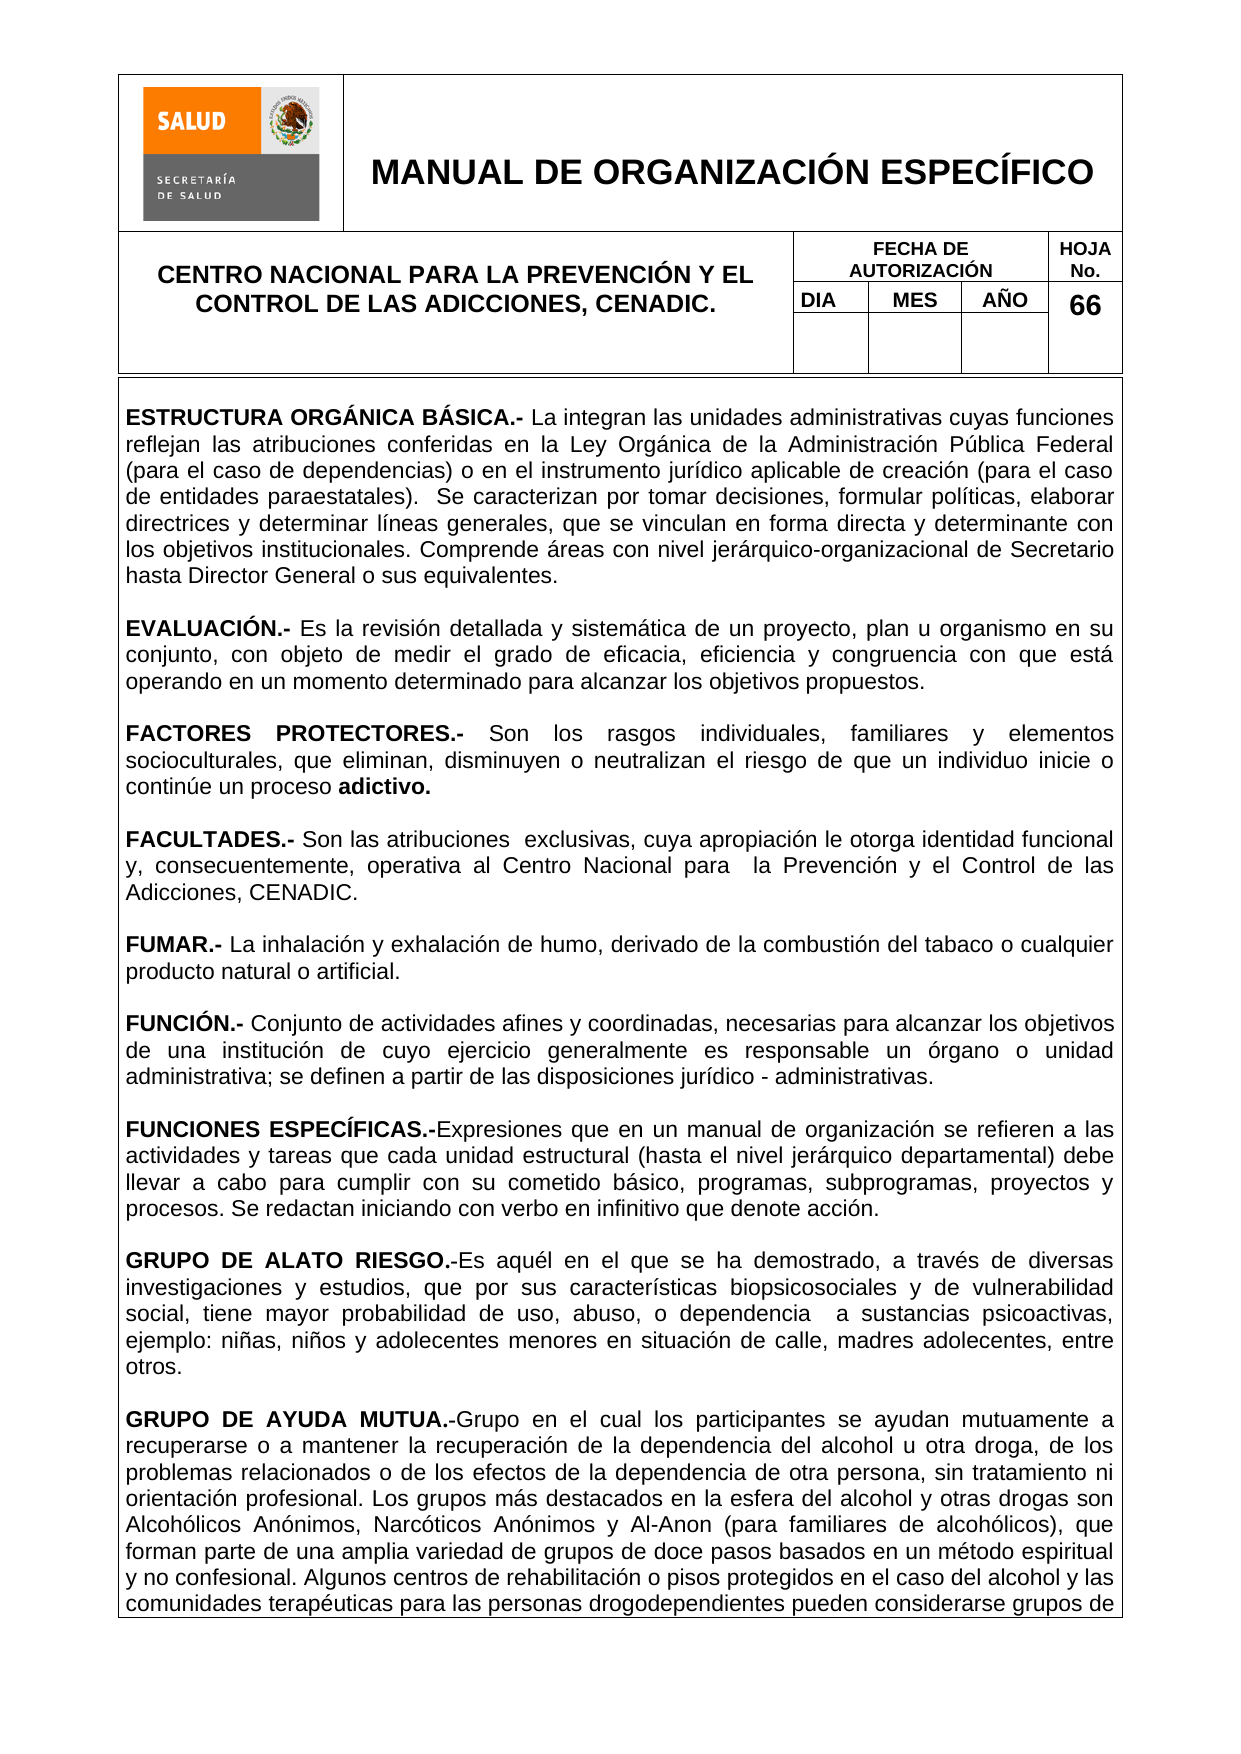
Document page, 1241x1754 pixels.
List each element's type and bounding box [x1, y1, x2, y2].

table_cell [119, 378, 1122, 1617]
picture [143, 87, 320, 221]
